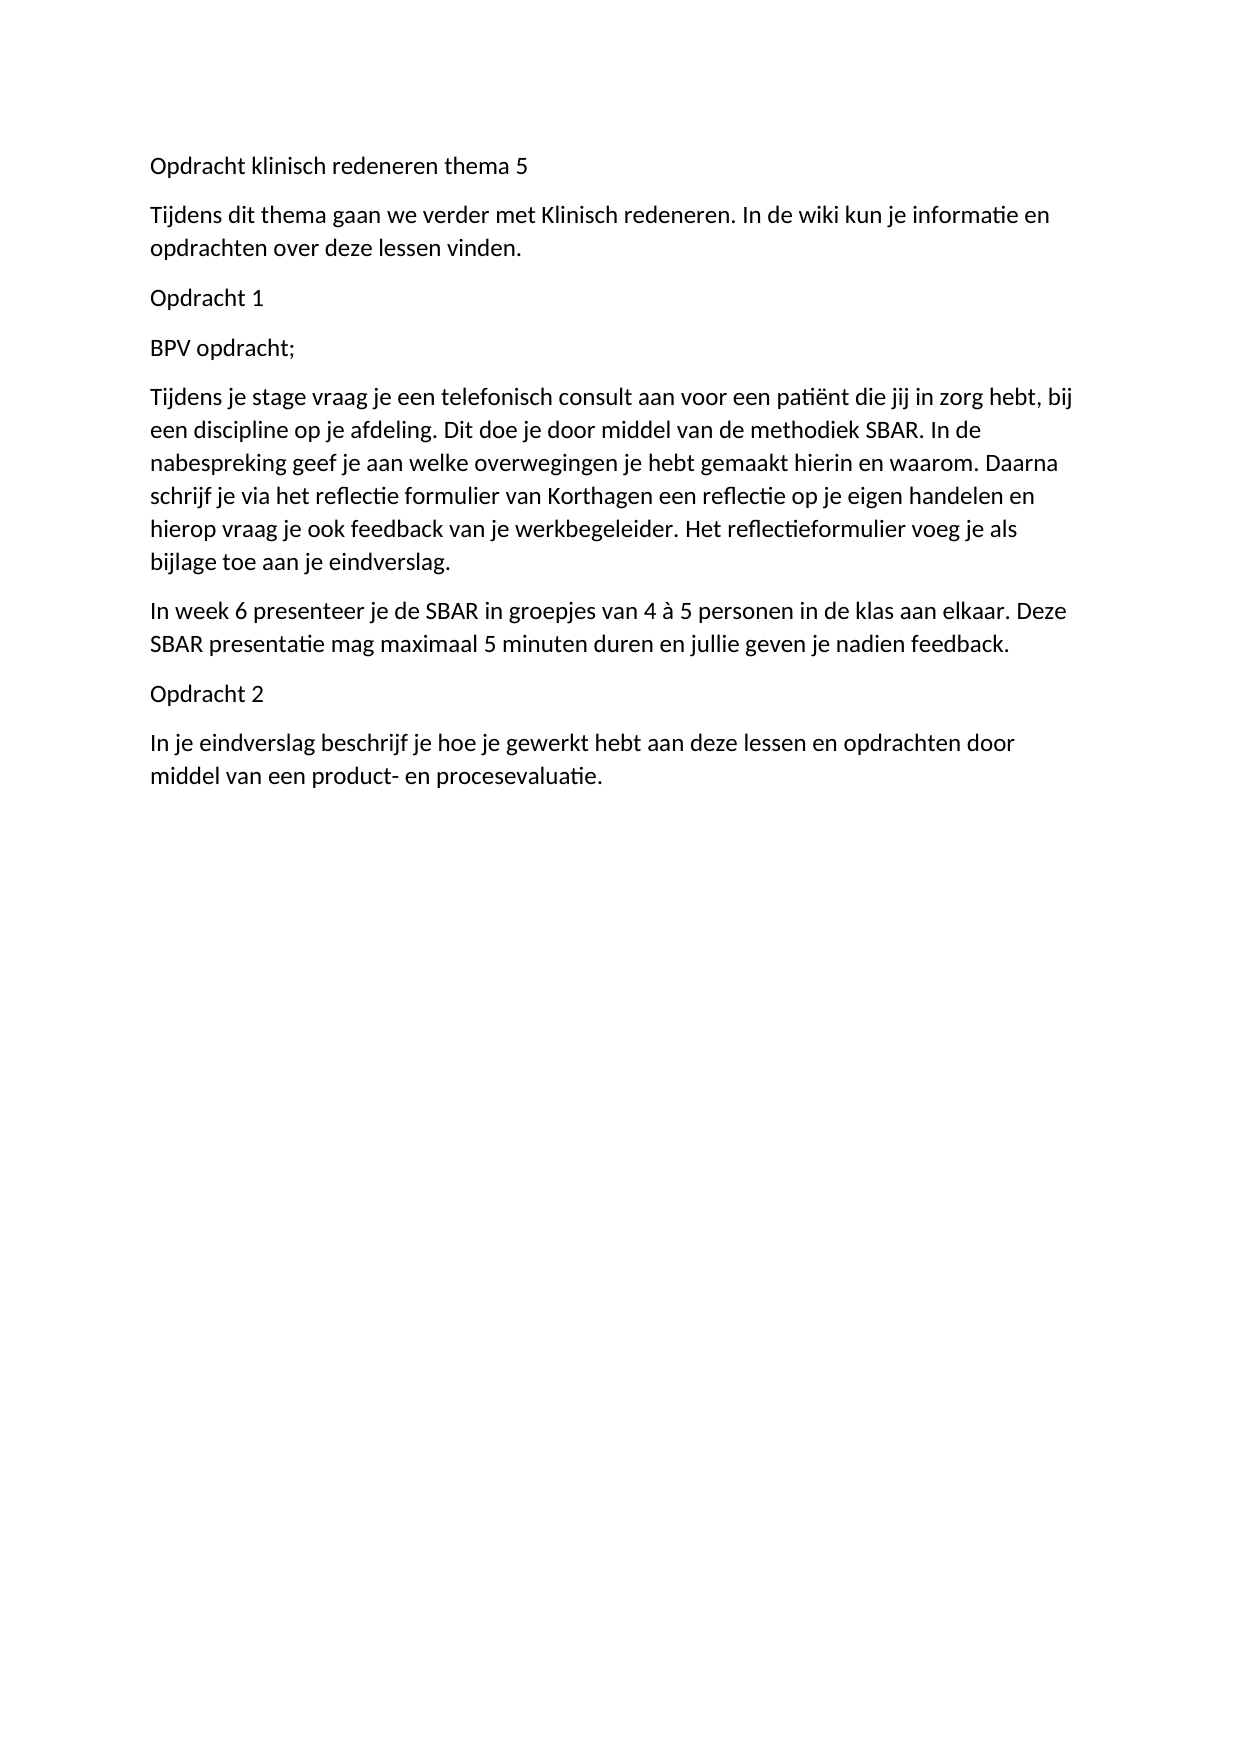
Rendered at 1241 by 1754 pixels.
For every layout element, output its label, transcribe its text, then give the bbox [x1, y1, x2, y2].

text In week 6 presenteer je de SBAR in groepjes van 4 à 5 personen in de klas aan elkaar. Deze SBAR presentatie mag maximaal 5 minuten duren en jullie geven je nadien feedback. [150, 595, 1090, 659]
text BPV opdracht; [150, 332, 1090, 362]
text In je eindverslag beschrijf je hoe je gewerkt hebt aan deze lessen en opdrachten door middel van een product- en procesevaluatie. [150, 727, 1090, 791]
text Opdracht klinisch redeneren thema 5 [150, 150, 1090, 181]
text Opdracht 1 [150, 282, 1090, 313]
text Opdracht 2 [150, 678, 1090, 708]
text Tijdens je stage vraag je een telefonisch consult aan voor een patiënt die jij in zorg hebt, bij een discipline op je afdeling. Dit doe je door middel van de methodiek SBAR. In de nabespreking geef je aan welke overwegingen je hebt gemaakt hierin en waarom. Daarna schrijf je via het reflectie formulier van Korthagen een reflectie op je eigen handelen en hierop vraag je ook feedback van je werkbegeleider. Het reflectieformulier voeg je als bijlage toe aan je eindverslag. [150, 381, 1090, 576]
text Tijdens dit thema gaan we verder met Klinisch redeneren. In de wiki kun je informatie en opdrachten over deze lessen vinden. [150, 199, 1090, 263]
